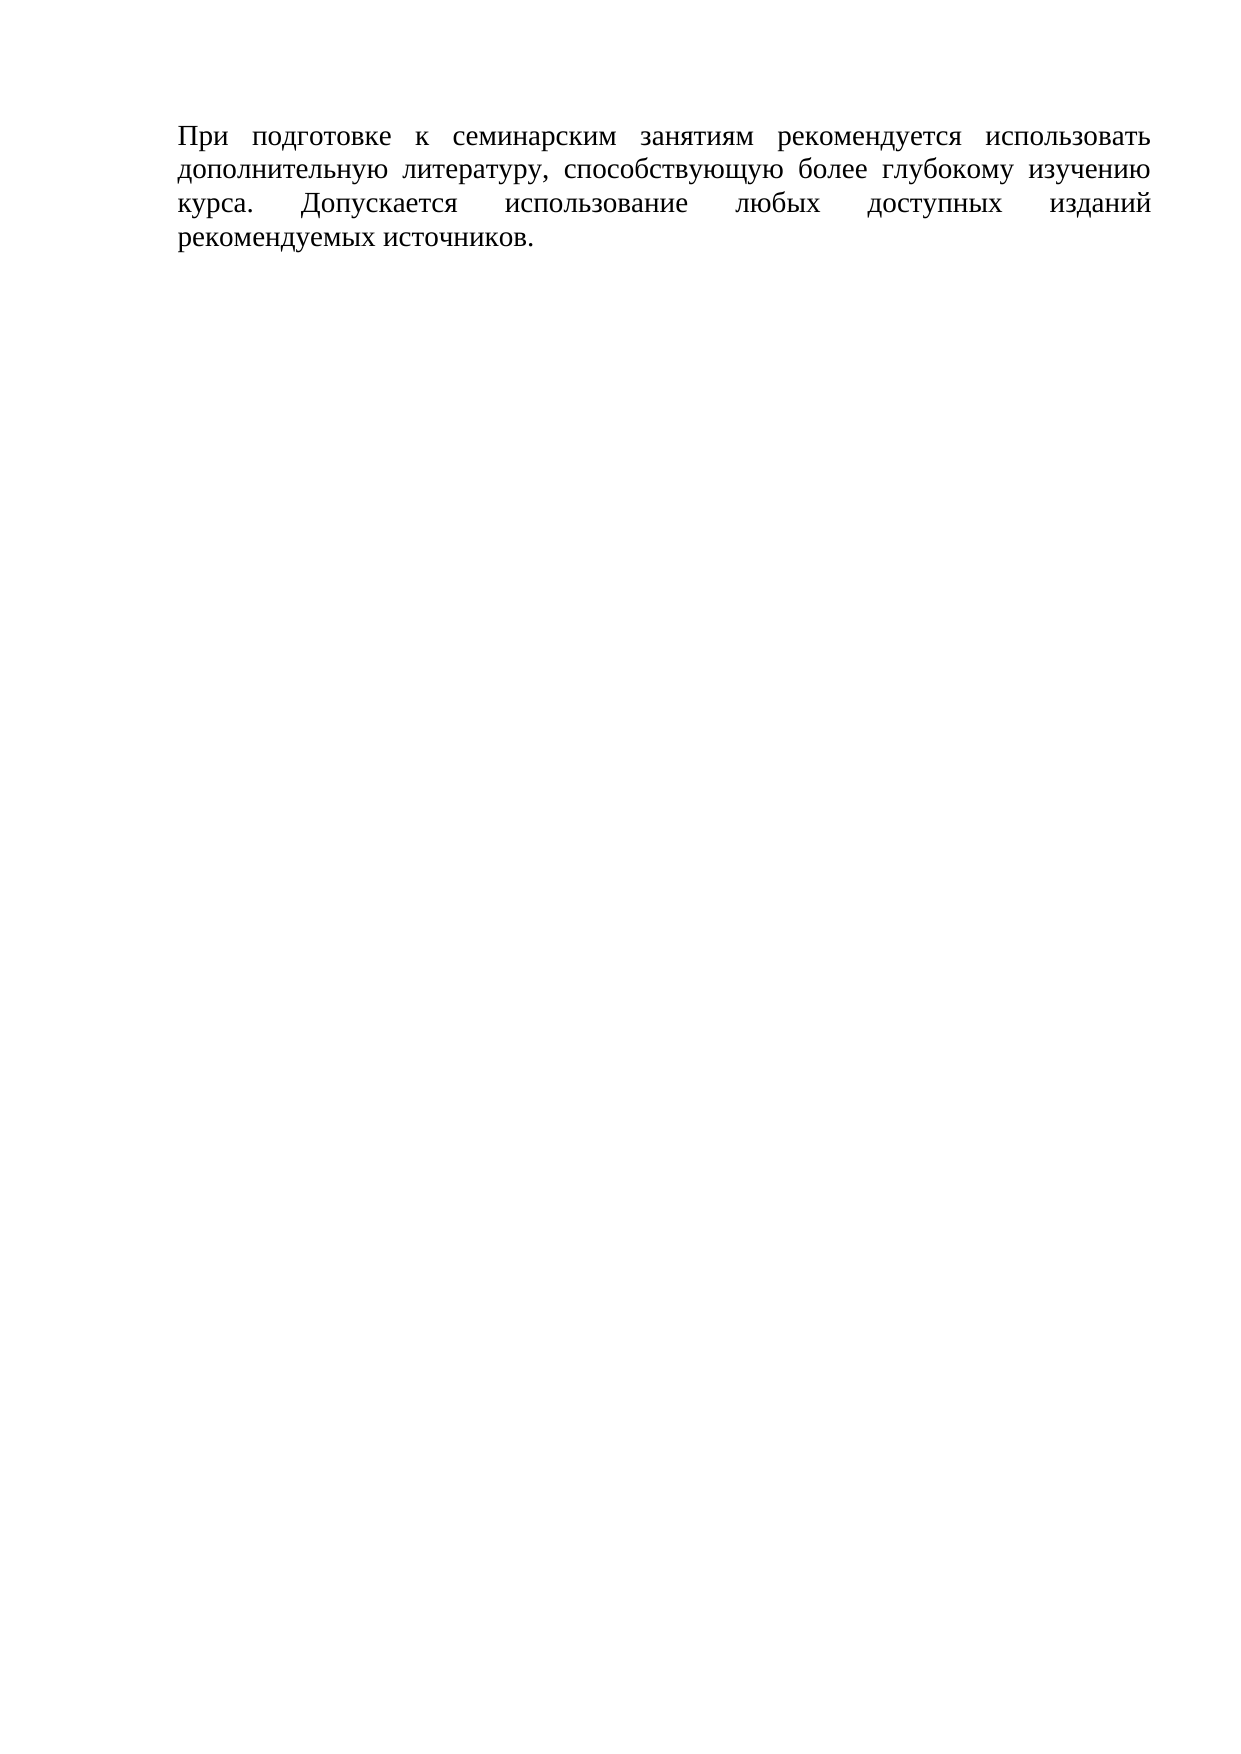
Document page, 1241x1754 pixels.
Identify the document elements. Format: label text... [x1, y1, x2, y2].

text При подготовке к семинарским занятиям рекомендуется использовать дополнительную литературу, способствующую более глубокому изучению курса. Допускается использование любых доступных изданий рекомендуемых источников. [177, 118, 1152, 252]
